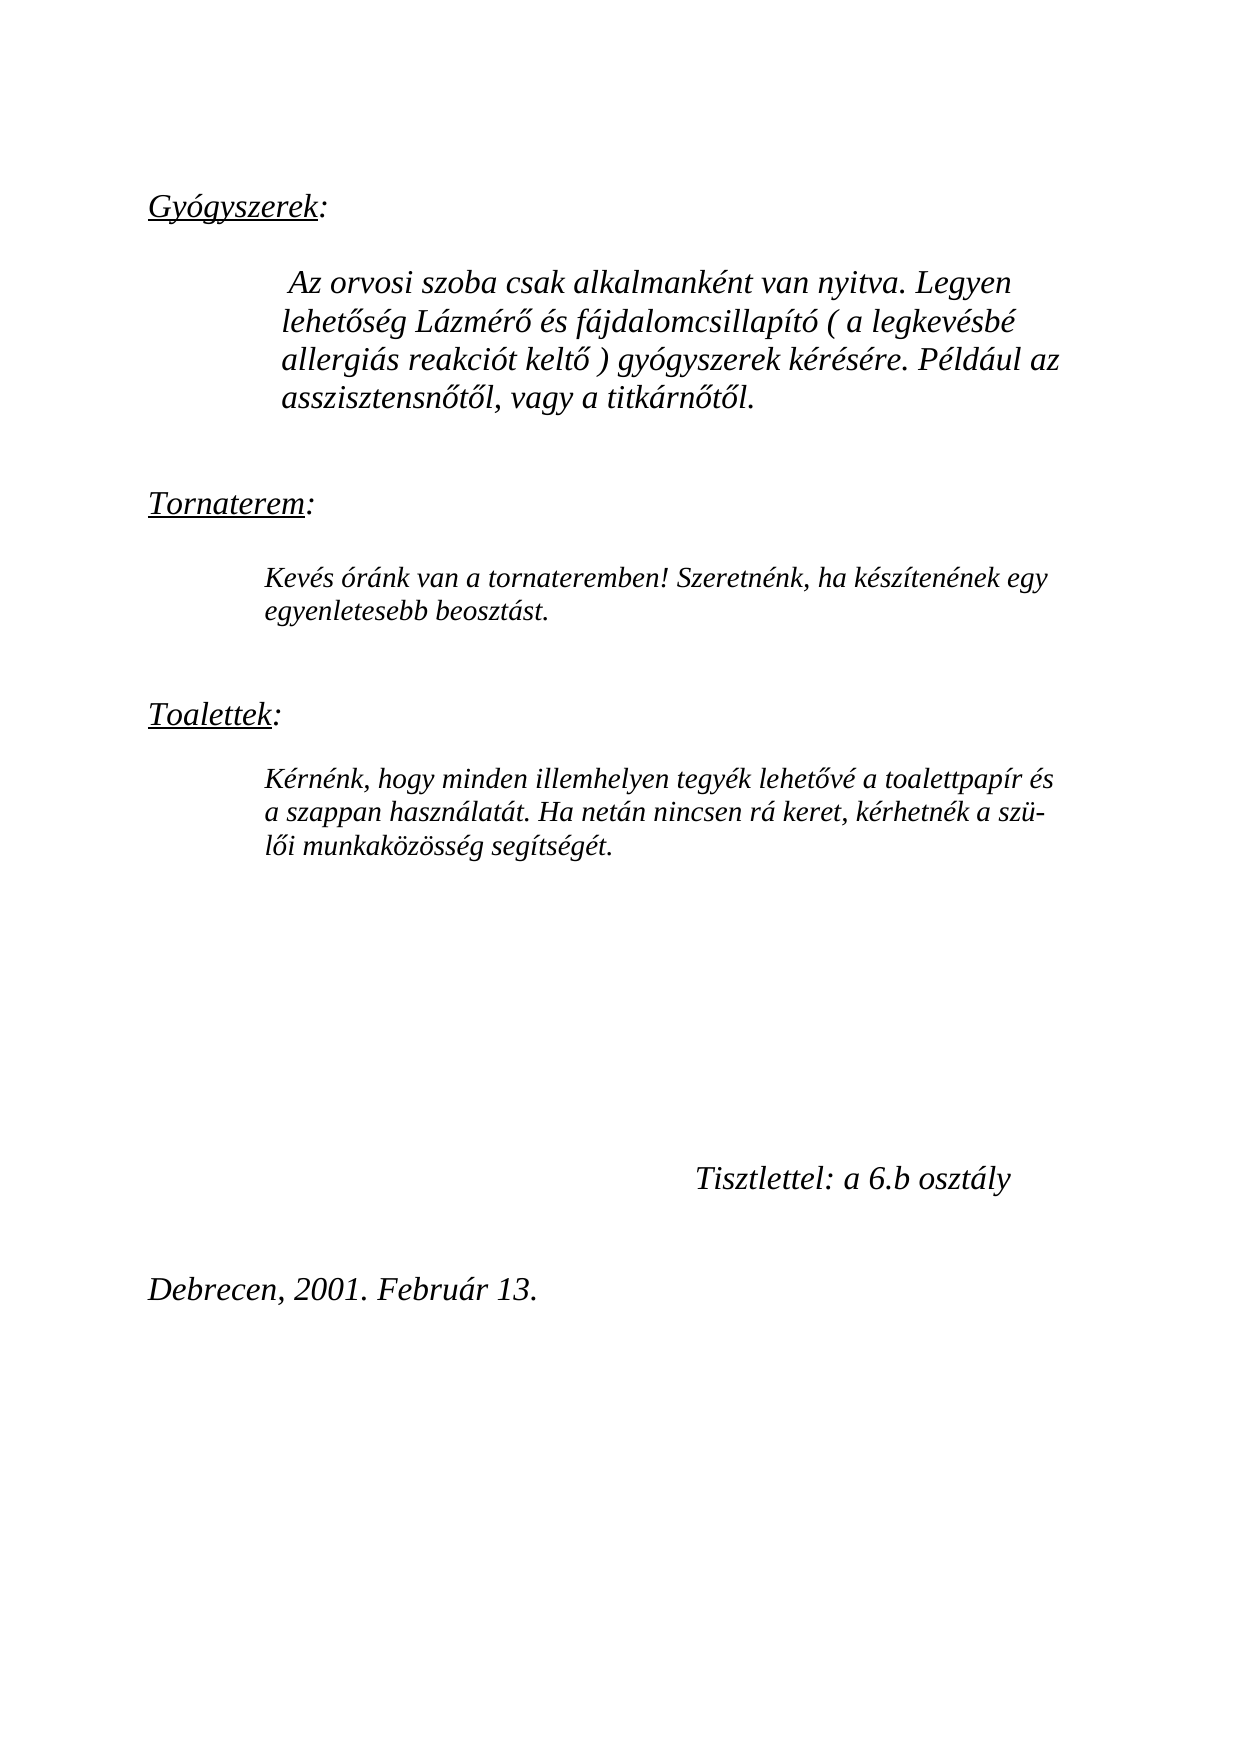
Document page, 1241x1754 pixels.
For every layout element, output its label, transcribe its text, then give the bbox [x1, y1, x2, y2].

text lői munkaközösség segítségét. [148, 828, 1093, 862]
text Toalettek: [148, 694, 1093, 732]
subtitle Kevés óránk van a tornateremben! Szeretnénk, ha készítenének egy [148, 560, 1093, 593]
text Tisztlettel: a 6.b osztály [148, 1159, 1093, 1197]
text Kérnénk, hogy minden illemhelyen tegyék lehetővé a toalettpapír és [148, 761, 1093, 794]
text Az orvosi szoba csak alkalmanként van nyitva. Legyen [148, 263, 1093, 301]
text Debrecen, 2001. Február 13. [148, 1269, 1093, 1307]
text Gyógyszerek: [148, 186, 1093, 224]
text allergiás reakciót keltő ) gyógyszerek kérésére. Például az [148, 339, 1093, 378]
text egyenletesebb beosztást. [148, 593, 1093, 627]
text Tornaterem: [148, 483, 1093, 521]
text a szappan használatát. Ha netán nincsen rá keret, kérhetnék a szü- [148, 794, 1093, 828]
text asszisztensnőtől, vagy a titkárnőtől. [148, 378, 1093, 416]
text lehetőség Lázmérő és fájdalomcsillapító ( a legkevésbé [148, 301, 1093, 339]
